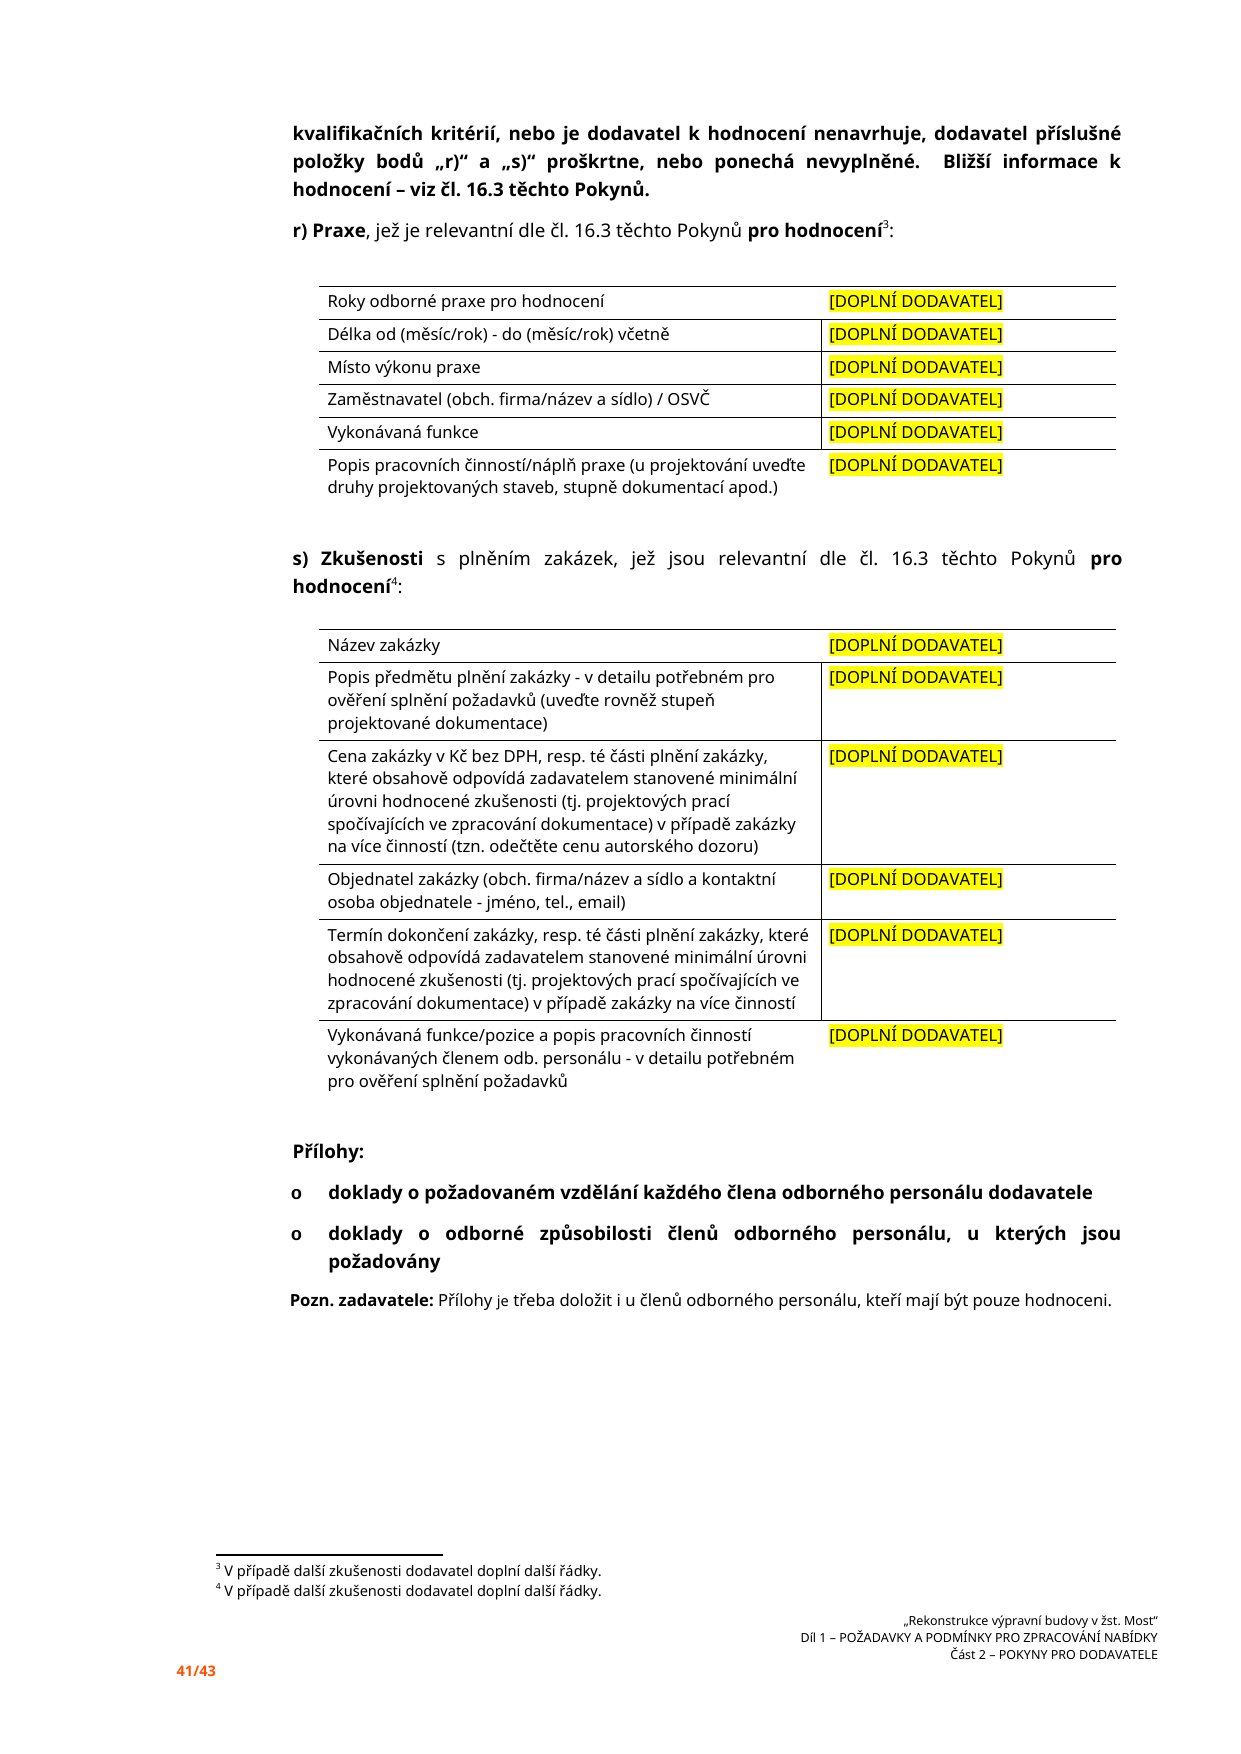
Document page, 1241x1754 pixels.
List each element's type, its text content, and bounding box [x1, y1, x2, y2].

table_cell [DOPLNÍ DODAVATEL] [822, 320, 1116, 351]
table_header Název zakázky [319, 630, 821, 662]
table_header [DOPLNÍ DODAVATEL] [821, 630, 1116, 662]
table_cell Objednatel zakázky (obch. firma/název a sídlo a kontaktní osoba objednatele - jméno, tel., email) [319, 865, 821, 919]
table_cell Vykonávaná funkce/pozice a popis pracovních činností vykonávaných členem odb. personálu - v detailu potřebném pro ověření splnění požadavků [319, 1021, 821, 1098]
table_cell [DOPLNÍ DODAVATEL] [821, 450, 1116, 505]
text Přílohy: [292, 1138, 1122, 1164]
table_cell Vykonávaná funkce [319, 418, 821, 449]
table_cell [DOPLNÍ DODAVATEL] [822, 385, 1116, 417]
table_cell Popis předmětu plnění zakázky - v detailu potřebném pro ověření splnění požadavků (uveďte rovněž stupeň projektované dokumentace) [319, 663, 821, 740]
table_header Roky odborné praxe pro hodnocení [319, 287, 821, 318]
table_cell [DOPLNÍ DODAVATEL] [822, 920, 1116, 1020]
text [292, 121, 1122, 202]
table_cell Cena zakázky v Kč bez DPH, resp. té části plnění zakázky, které obsahově odpovídá zadavatelem stanovené minimální úrovni hodnocené zkušenosti (tj. projektových prací spočívajících ve zpracování dokumentace) v případě zakázky na více činností (tzn. odečtěte cenu autorského dozoru) [319, 741, 821, 864]
table_cell Popis pracovních činností/náplň praxe (u projektování uveďte druhy projektovaných staveb, stupně dokumentací apod.) [319, 450, 821, 505]
list doklady o odborné způsobilosti členů odborného personálu, u kterých jsou požadovány [291, 1220, 1122, 1273]
table_cell [DOPLNÍ DODAVATEL] [822, 865, 1116, 919]
text Pozn. zadavatele: Přílohy je třeba doložit i u členů odborného personálu, kteří mají být pouze hodnoceni. [289, 1288, 1122, 1311]
table_cell Délka od (měsíc/rok) - do (měsíc/rok) včetně [319, 320, 821, 351]
table_cell Místo výkonu praxe [319, 352, 821, 384]
table_cell Zaměstnavatel (obch. firma/název a sídlo) / OSVČ [319, 385, 821, 417]
table_cell [DOPLNÍ DODAVATEL] [821, 1021, 1116, 1098]
list r) Praxe, jež je relevantní dle čl. 16.3 těchto Pokynů pro hodnocení: [292, 217, 1122, 243]
table_cell [DOPLNÍ DODAVATEL] [822, 352, 1116, 384]
list s) Zkušenosti s plněním zakázek, jež jsou relevantní dle čl. 16.3 těchto Pokynů pro hodnocení: [292, 545, 1122, 599]
table_cell [DOPLNÍ DODAVATEL] [822, 741, 1116, 864]
table_cell [DOPLNÍ DODAVATEL] [822, 663, 1116, 740]
list doklady o požadovaném vzdělání každého člena odborného personálu dodavatele [291, 1179, 1122, 1205]
table_cell [DOPLNÍ DODAVATEL] [822, 418, 1116, 449]
table_cell Termín dokončení zakázky, resp. té části plnění zakázky, které obsahově odpovídá zadavatelem stanovené minimální úrovni hodnocené zkušenosti (tj. projektových prací spočívajících ve zpracování dokumentace) v případě zakázky na více činností [319, 920, 821, 1020]
table_header [DOPLNÍ DODAVATEL] [821, 287, 1116, 318]
